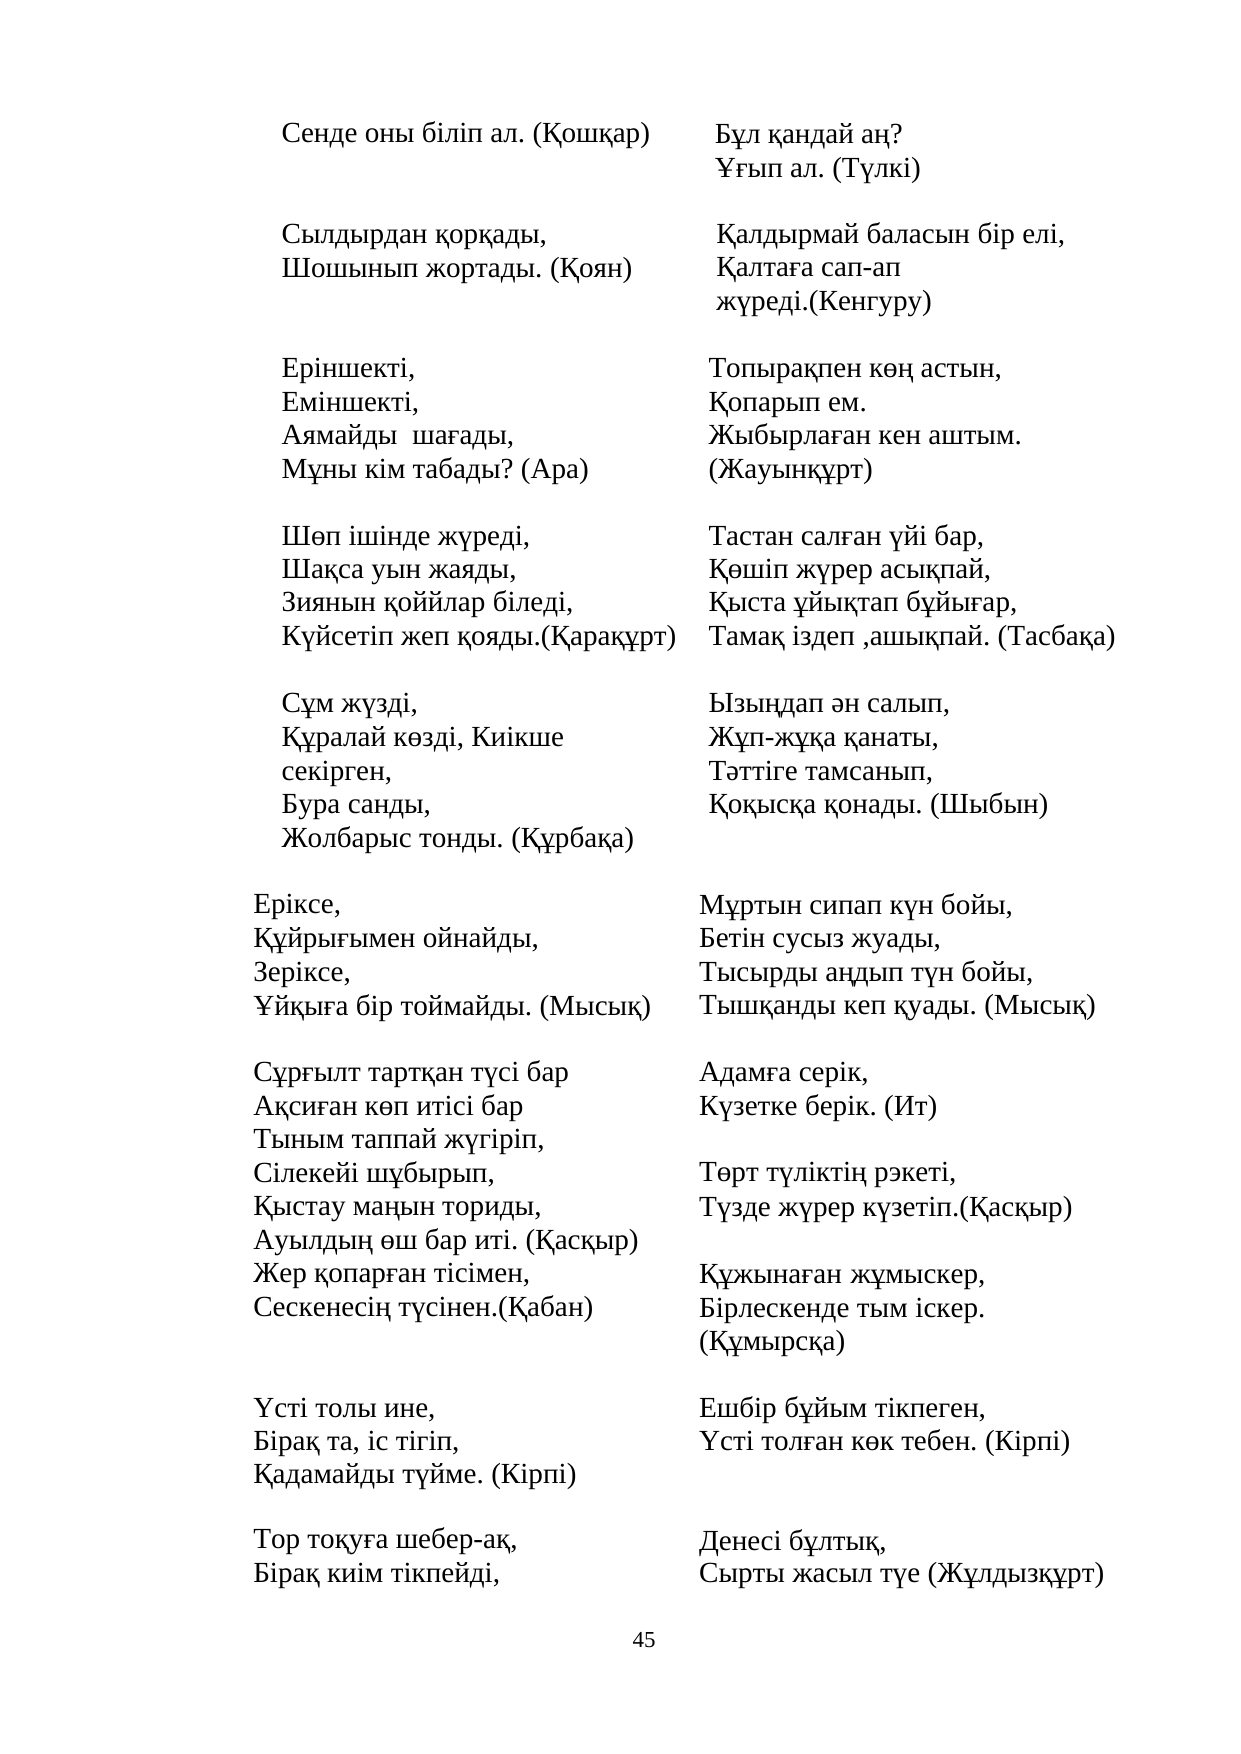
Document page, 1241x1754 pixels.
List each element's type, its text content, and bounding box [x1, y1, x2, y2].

table_cell Ешбір бұйым тікпеген, Үсті толған көк тебен. (Кірпі) [688, 1374, 1137, 1508]
table_cell Мұртын сипап күн бойы, Бетін сусыз жуады, Тысырды аңдып түн бойы, Тышқанды кеп қуады. (Мысық) [688, 871, 1137, 1038]
table_cell Жер қопарған тісімен, Сескенесің түсінен.(Қабан) [232, 1256, 688, 1374]
table_header Сенде оны біліп ал. (Қошқар) [232, 117, 688, 200]
table_cell Еріксе, Құйрығымен ойнайды, Зеріксе, Ұйқыға бір тоймайды. (Мысық) [232, 871, 688, 1038]
table_cell Сұрғылт тартқан түсі бар Ақсиған көп итісі бар Тыным таппай жүгіріп, Сілекейі шұбырып, Қыстау маңын ториды, Ауылдың өш бар иті. (Қасқыр) [232, 1039, 688, 1256]
table_cell Тор тоқуға шебер-ақ, Бірақ киім тікпейді, [232, 1508, 688, 1591]
table_cell Тастан салған үйі бар, Қөшіп жүрер асықпай, Қыста ұйықтап бұйығар, Тамақ іздеп ,ашықпай. (Тасбақа) [688, 502, 1137, 669]
table_cell Адамға серік, Күзетке берік. (Ит) Төрт түліктің рэкеті, Түзде жүрер күзетіп.(Қасқыр) [688, 1039, 1137, 1256]
table_cell Ызыңдап ән салып, Жұп-жұқа қанаты, Тәттіге тамсанып, Қоқысқа қонады. (Шыбын) [688, 670, 1137, 871]
table_cell Сұм жүзді, Құралай көзді, Киікше секірген, Бура санды, Жолбарыс тонды. (Құрбақа) [232, 670, 688, 871]
table_cell Еріншекті, Еміншекті, Аямайды шағады, Мұны кім табады? (Ара) [232, 334, 688, 502]
table_cell Топырақпен көң астын, Қопарып ем. Жыбырлаған кен аштым. (Жауынқұрт) [688, 334, 1137, 502]
table_cell Құжынаған жұмыскер, Бірлескенде тым іскер. (Құмырсқа) [688, 1256, 1137, 1374]
table_cell Денесі бұлтық, Сырты жасыл түе (Жұлдызқұрт) [688, 1508, 1137, 1591]
table_cell Қалдырмай баласын бір елі, Қалтаға сап-ап жүреді.(Кенгуру) [688, 200, 1137, 334]
table_cell Сылдырдан қорқады, Шошынып жортады. (Қоян) [232, 200, 688, 334]
table_cell Шөп ішінде жүреді, Шақса уын жаяды, Зиянын қоййлар біледі, Күйсетіп жеп қояды.(Қарақұрт) [232, 502, 688, 669]
table_header Бұл қандай аң? Ұғып ал. (Түлкі) [688, 117, 1137, 200]
table_cell Үсті толы ине, Бірақ та, іс тігіп, Қадамайды түйме. (Кірпі) [232, 1374, 688, 1508]
